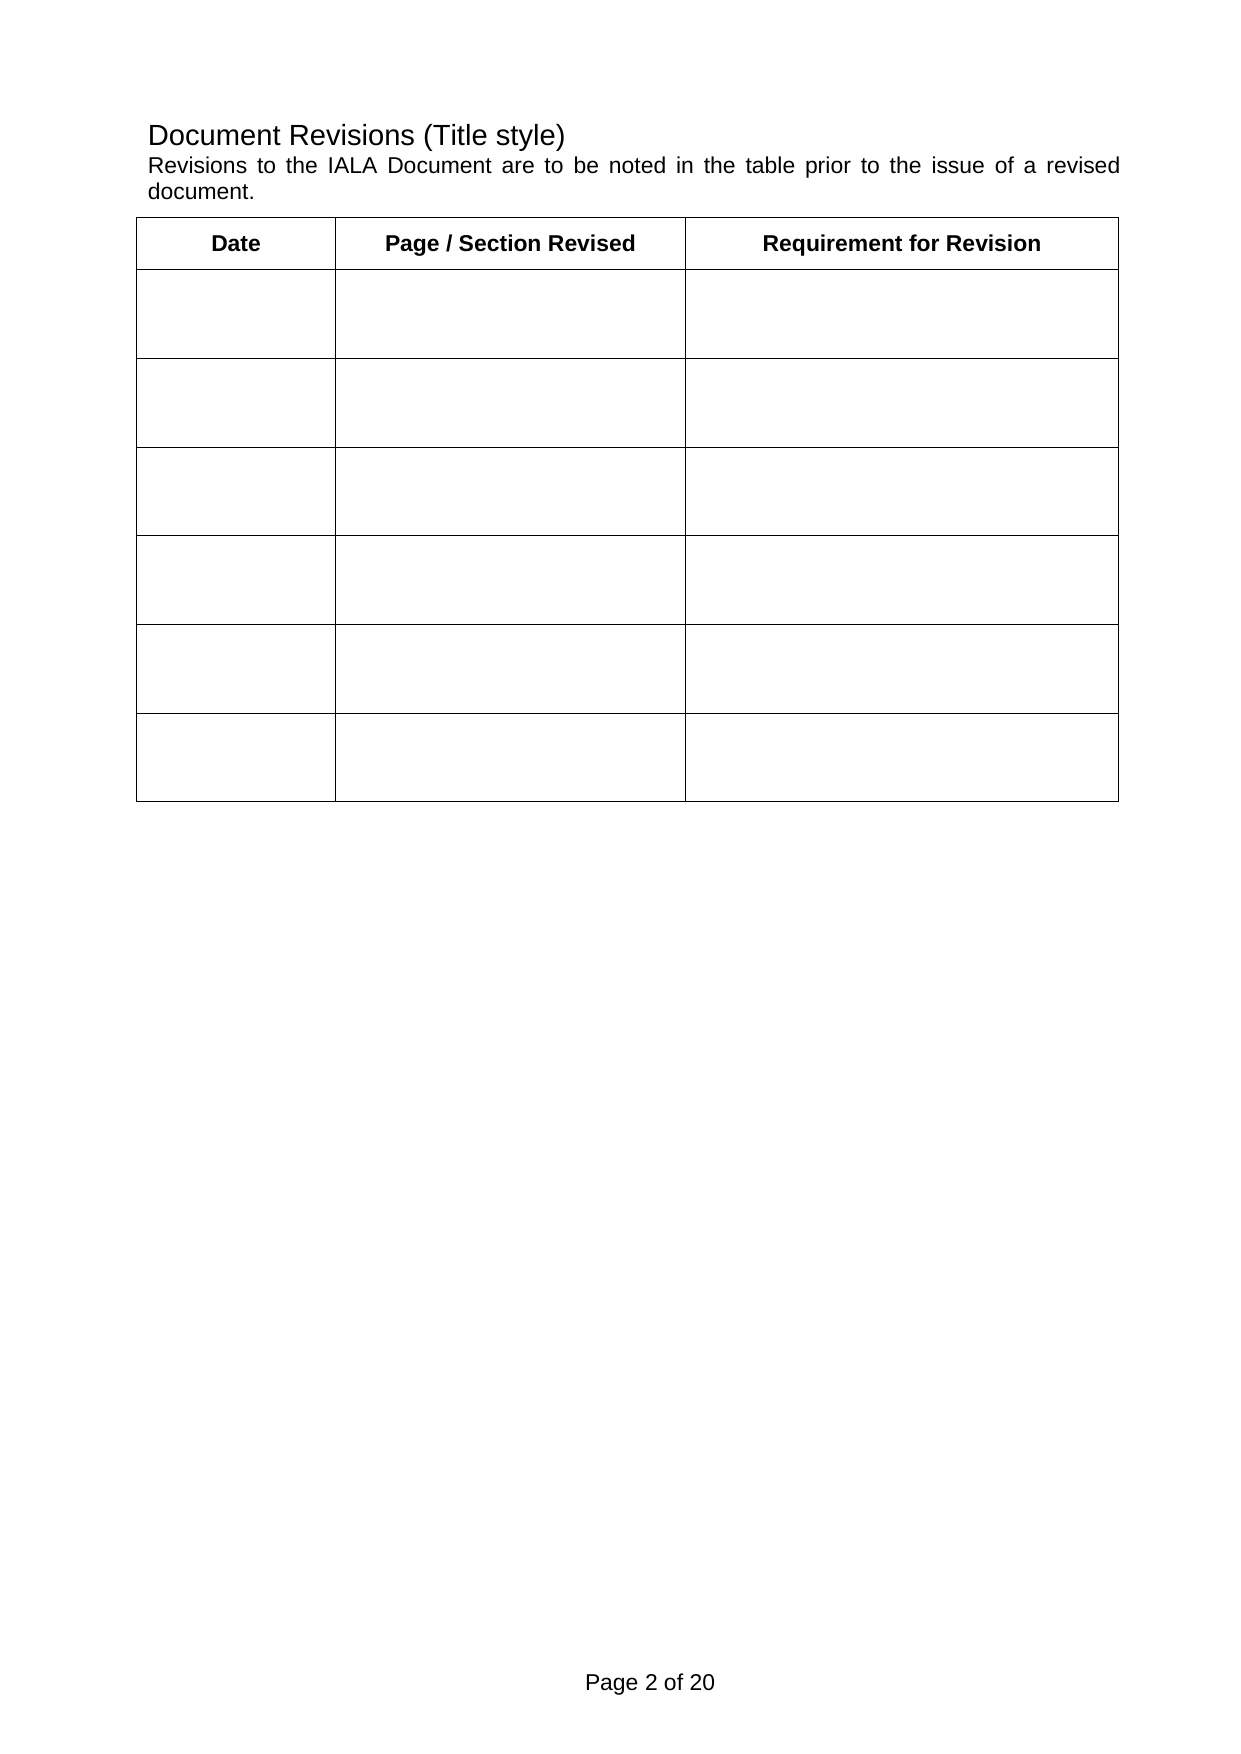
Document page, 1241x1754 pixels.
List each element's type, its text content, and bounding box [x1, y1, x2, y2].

table_cell [137, 714, 335, 801]
table_cell [336, 270, 685, 358]
table_cell [336, 536, 685, 624]
table_header Page / Section Revised [336, 218, 685, 269]
title Document Revisions (Title style) [148, 118, 1122, 152]
table_cell [137, 448, 335, 535]
table_cell [137, 270, 335, 358]
table_cell [686, 359, 1118, 447]
table_cell [336, 359, 685, 447]
table_cell [686, 270, 1118, 358]
table_cell [686, 625, 1118, 712]
table_cell [137, 536, 335, 624]
table_cell [686, 714, 1118, 801]
table_cell [336, 625, 685, 712]
table_cell [137, 625, 335, 712]
table_cell [336, 448, 685, 535]
table_cell [686, 536, 1118, 624]
table_header Date [137, 218, 335, 269]
table_cell [336, 714, 685, 801]
table_cell [686, 448, 1118, 535]
text Revisions to the IALA Document are to be noted in the table prior to the issue of a revised document. [148, 152, 1122, 204]
table_cell [137, 359, 335, 447]
table_header Requirement for Revision [686, 218, 1118, 269]
